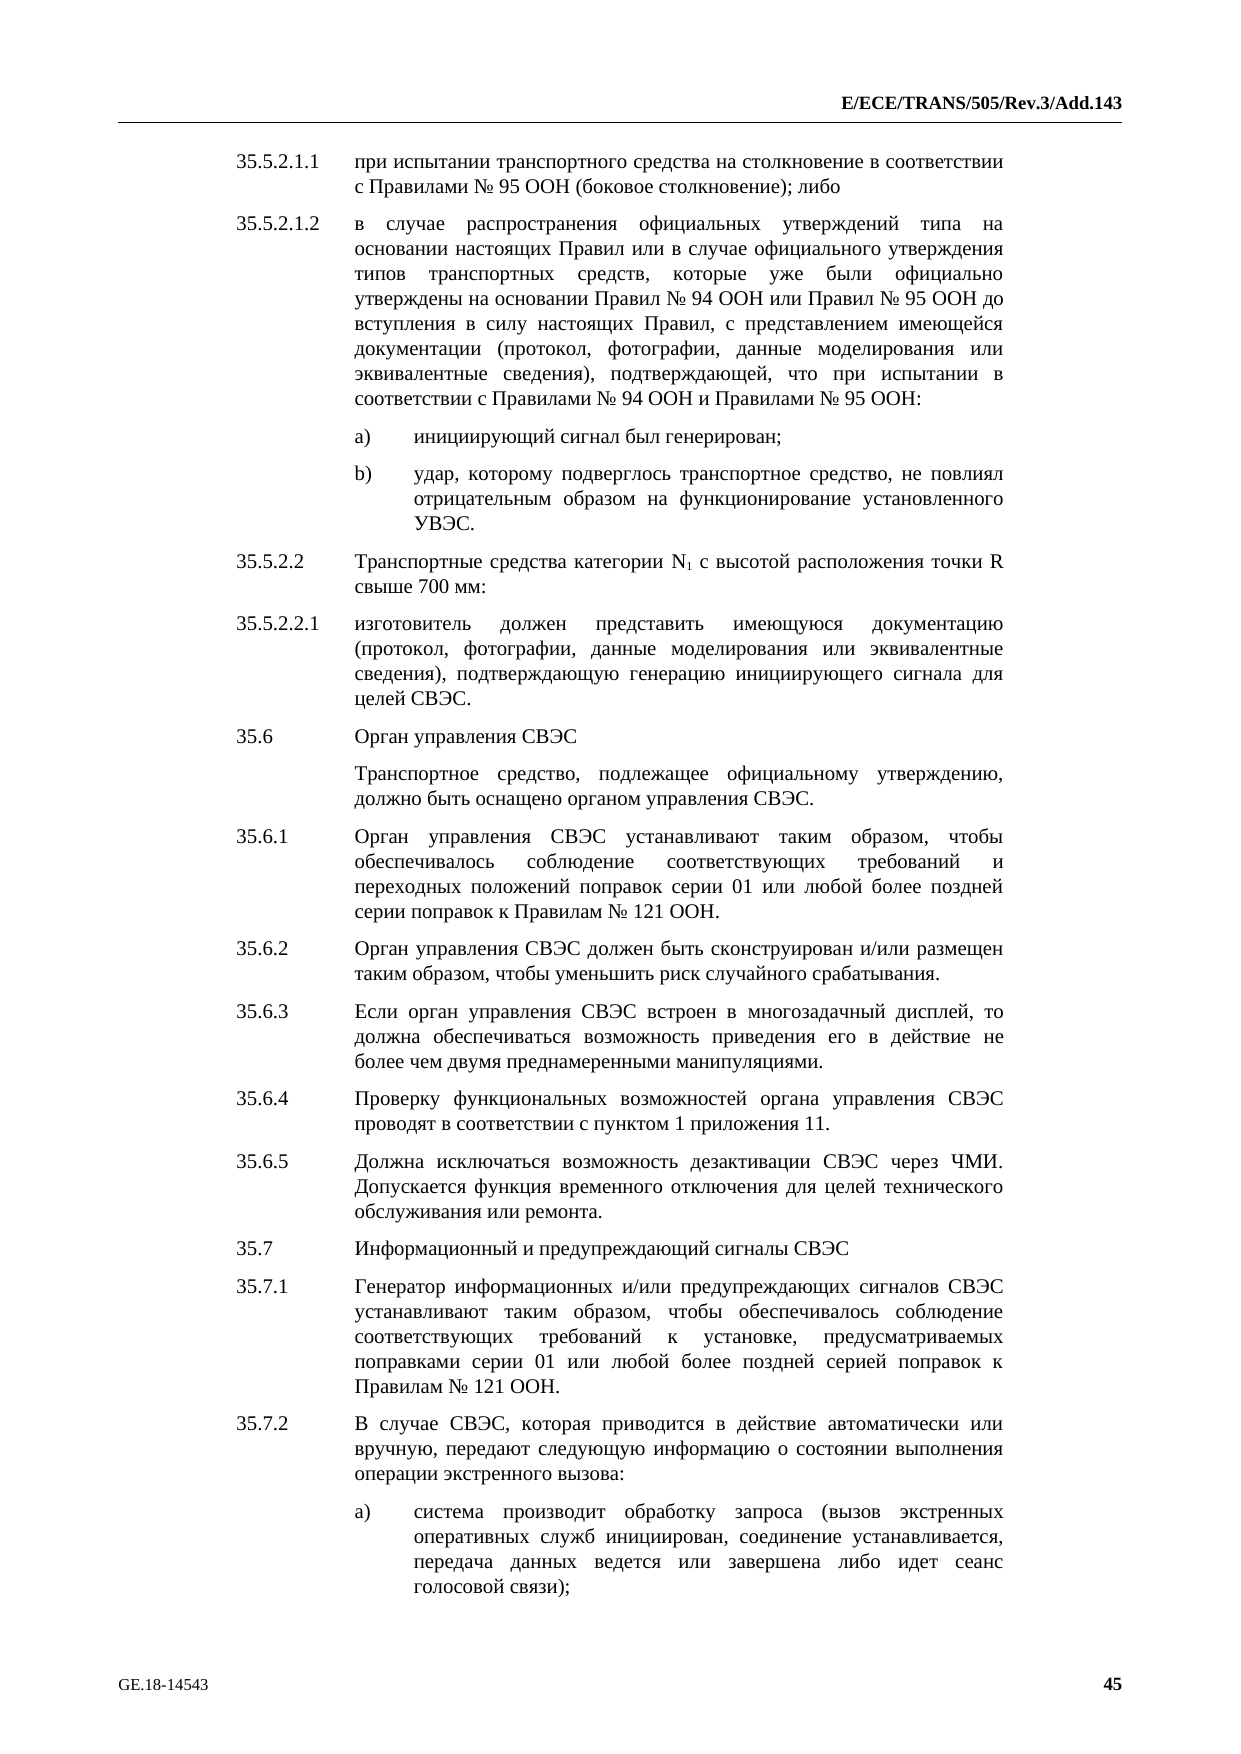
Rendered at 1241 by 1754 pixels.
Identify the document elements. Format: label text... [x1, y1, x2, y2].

text 35.6.2 Орган управления СВЭС должен быть сконструирован и/или размещен таким образом, чтобы уменьшить риск случайного срабатывания. [236, 935, 1004, 985]
text 35.6.5 Должна исключаться возможность дезактивации СВЭС через ЧМИ. Допускается функция временного отключения для целей технического обслуживания или ремонта. [236, 1148, 1004, 1223]
text 35.5.2.2 Транспортные средства категории N1 с высотой расположения точки R свыше 700 мм: [236, 548, 1004, 598]
text 35.5.2.1.1 при испытании транспортного средства на столкновение в соответствии с Правилами № 95 ООН (боковое столкновение); либо [236, 148, 1004, 198]
text a) система производит обработку запроса (вызов экстренных оперативных служб инициирован, соединение устанавливается, передача данных ведется или завершена либо идет сеанс голосовой связи); [236, 1498, 1004, 1598]
text 35.7.2 В случае СВЭС, которая приводится в действие автоматически или вручную, передают следующую информацию о состоянии выполнения операции экстренного вызова: [236, 1410, 1004, 1485]
text 35.7.1 Генератор информационных и/или предупреждающих сигналов СВЭС устанавливают таким образом, чтобы обеспечивалось соблюдение соответствующих требований к установке, предусматриваемых поправками серии 01 или любой более поздней серией поправок к Правилам № 121 ООН. [236, 1273, 1004, 1398]
text b) удар, которому подверглось транспортное средство, не повлиял отрицательным образом на функционирование установленного УВЭС. [236, 460, 1004, 535]
text Транспортное средство, подлежащее официальному утверждению, должно быть оснащено органом управления СВЭС. [236, 760, 1004, 810]
text 35.5.2.2.1 изготовитель должен представить имеющуюся документацию (протокол, фотографии, данные моделирования или эквивалентные сведения), подтверждающую генерацию инициирующего сигнала для целей СВЭС. [236, 610, 1004, 710]
text 35.6 Орган управления СВЭС [236, 723, 1004, 748]
text 35.6.1 Орган управления СВЭС устанавливают таким образом, чтобы обеспечивалось соблюдение соответствующих требований и переходных положений поправок серии 01 или любой более поздней серии поправок к Правилам № 121 ООН. [236, 823, 1004, 923]
text 35.6.3 Если орган управления СВЭС встроен в многозадачный дисплей, то должна обеспечиваться возможность приведения его в действие не более чем двумя преднамеренными манипуляциями. [236, 998, 1004, 1073]
text 35.5.2.1.2 в случае распространения официальных утверждений типа на основании настоящих Правил или в случае официального утверждения типов транспортных средств, которые уже были официально утверждены на основании Правил № 94 ООН или Правил № 95 ООН до вступления в силу настоящих Правил, с представлением имеющейся документации (протокол, фотографии, данные моделирования или эквивалентные сведения), подтверждающей, что при испытании в соответствии с Правилами № 94 ООН и Правилами № 95 ООН: [236, 210, 1004, 410]
text 35.7 Информационный и предупреждающий сигналы СВЭС [236, 1235, 1004, 1260]
text 35.6.4 Проверку функциональных возможностей органа управления СВЭС проводят в соответствии с пунктом 1 приложения 11. [236, 1085, 1004, 1135]
text a) инициирующий сигнал был генерирован; [236, 423, 1004, 448]
